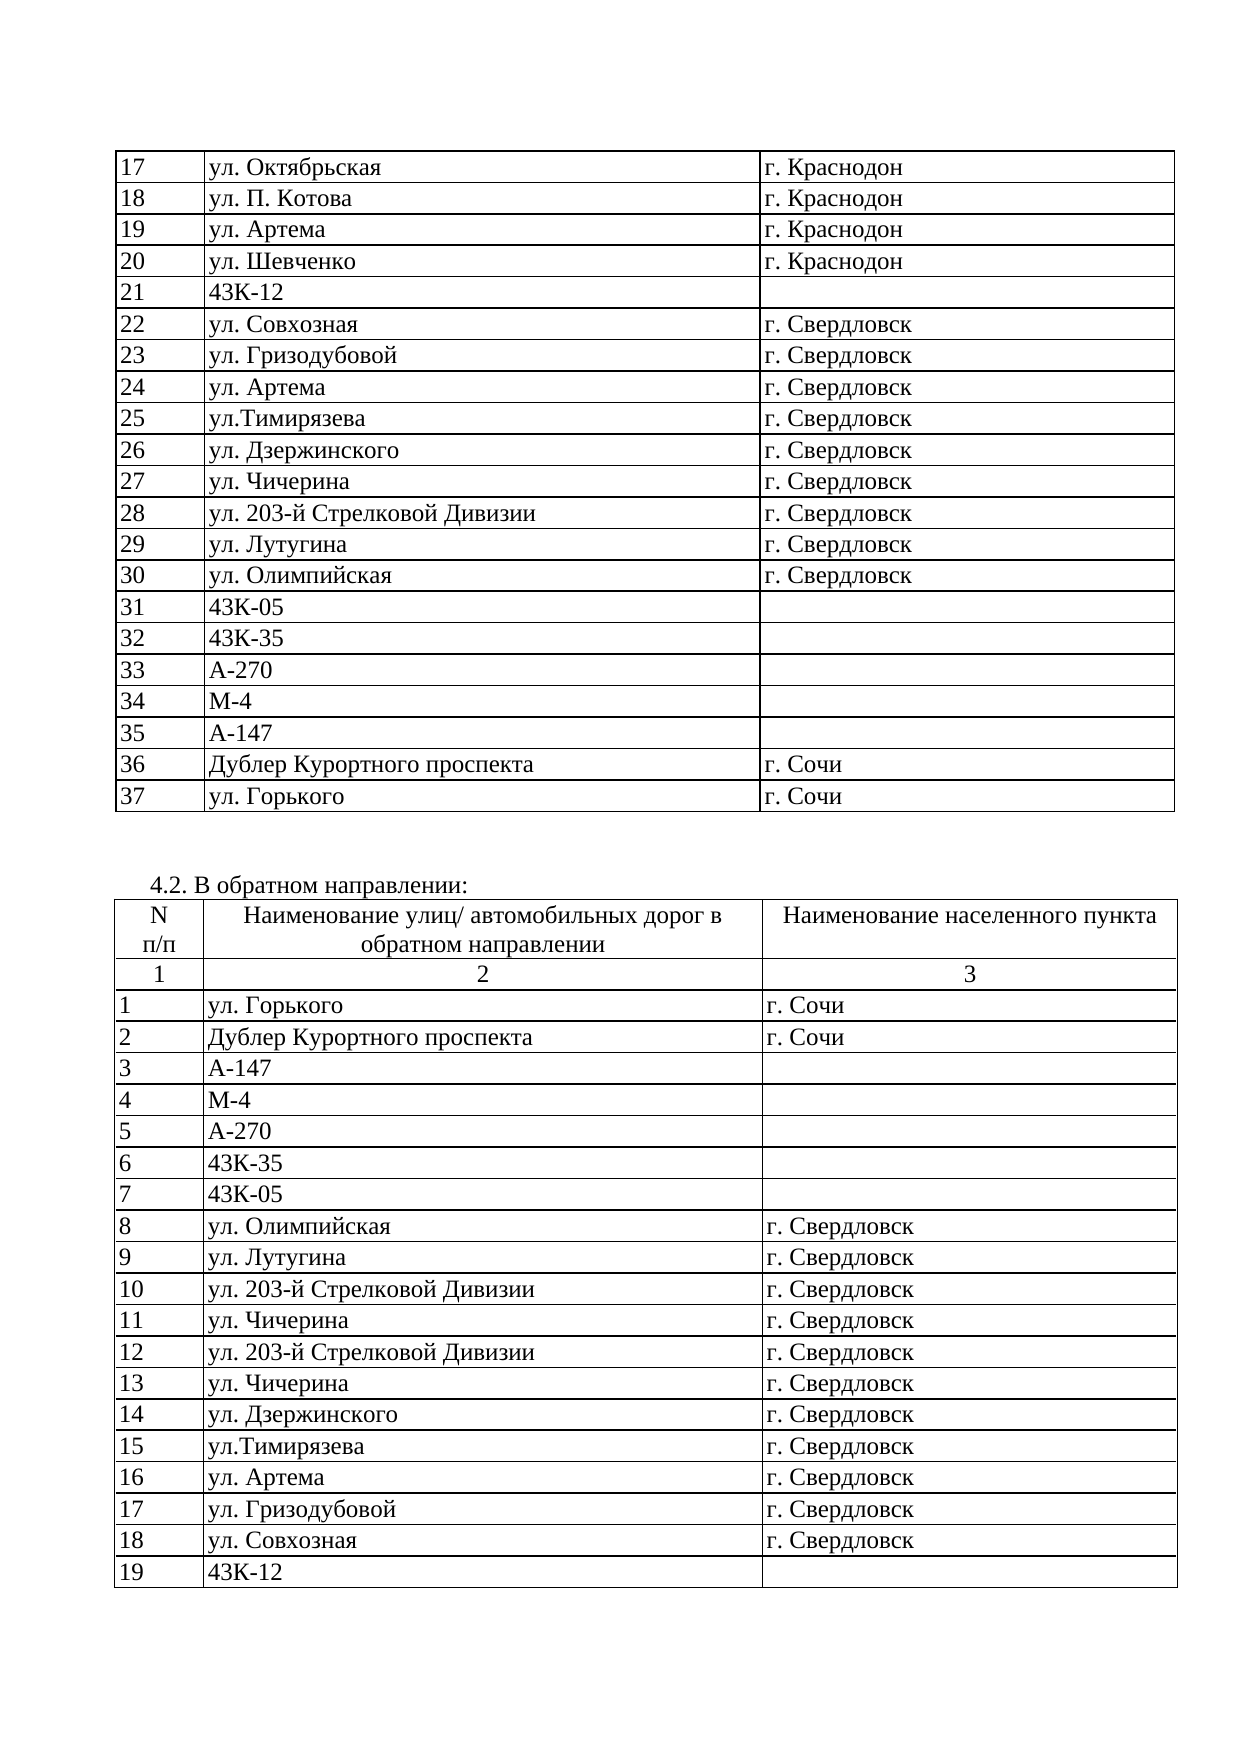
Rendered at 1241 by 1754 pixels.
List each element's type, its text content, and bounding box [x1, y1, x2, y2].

table_cell 37 [117, 781, 204, 811]
table_cell ул. 203-й Стрелковой Дивизии [204, 1274, 762, 1303]
table_cell г. Свердловск [761, 309, 1174, 339]
table_cell ул. Горького [204, 991, 762, 1020]
table_cell [763, 1178, 1177, 1209]
table_cell г. Свердловск [763, 1492, 1177, 1524]
table_cell г. Сочи [763, 1020, 1177, 1052]
table_cell ул. Чичерина [204, 1305, 762, 1335]
table_cell г. Краснодон [761, 215, 1174, 244]
table_cell г. Краснодон [761, 152, 1174, 181]
table_cell 16 [115, 1462, 203, 1492]
table_cell ул. Лутугина [205, 529, 759, 559]
table_cell ул. Лутугина [204, 1242, 762, 1272]
table_cell 30 [117, 561, 204, 590]
table_cell [761, 592, 1174, 622]
table_cell 22 [117, 309, 204, 339]
table_cell ул. Совхозная [204, 1525, 762, 1555]
table_cell 12 [115, 1336, 203, 1366]
table_cell [763, 1146, 1177, 1178]
table_cell г. Сочи [763, 989, 1177, 1020]
table_cell ул. Совхозная [205, 309, 759, 339]
table_cell ул. Артема [205, 215, 759, 244]
table_cell [763, 1555, 1177, 1587]
table_header Наименование улиц/ автомобильных дорог в обратном направлении [204, 900, 762, 957]
table_cell 36 [117, 749, 204, 779]
table_cell ул. Шевченко [205, 246, 759, 276]
table_cell 28 [117, 498, 204, 527]
table_cell 43К-12 [204, 1557, 762, 1587]
table_cell 23 [117, 340, 204, 370]
table_cell г. Свердловск [761, 340, 1174, 370]
table_cell 5 [115, 1116, 203, 1146]
text 4.2. В обратном направлении: [150, 870, 1090, 898]
table_cell ул. Олимпийская [205, 561, 759, 590]
table_cell 32 [117, 623, 204, 653]
table_cell 43К-05 [205, 592, 759, 622]
table_cell [761, 655, 1174, 685]
table_cell А-270 [205, 655, 759, 685]
table_cell 14 [115, 1399, 203, 1429]
table_cell Дублер Курортного проспекта [204, 1022, 762, 1052]
table_cell 10 [115, 1273, 203, 1303]
table_cell 4 [115, 1084, 203, 1115]
table_cell 8 [115, 1210, 203, 1241]
table_cell г. Свердловск [763, 1366, 1177, 1398]
table_cell 43К-05 [204, 1179, 762, 1209]
table_cell 17 [117, 152, 204, 181]
table_cell г. Свердловск [761, 498, 1174, 527]
table_cell ул. Чичерина [205, 466, 759, 496]
table_cell 19 [115, 1556, 203, 1587]
table_cell 26 [117, 435, 204, 464]
table_cell ул. Олимпийская [204, 1211, 762, 1241]
table_cell ул. 203-й Стрелковой Дивизии [205, 498, 759, 527]
table_cell [763, 1115, 1177, 1146]
table_cell ул. Горького [205, 781, 759, 811]
table_cell 24 [117, 372, 204, 402]
table_cell 3 [115, 1053, 203, 1083]
table_cell [761, 623, 1174, 653]
table_cell 27 [117, 466, 204, 496]
table_cell 7 [115, 1179, 203, 1209]
table_cell г. Свердловск [763, 1524, 1177, 1555]
table_cell 15 [115, 1430, 203, 1461]
table_header Наименование населенного пункта [763, 900, 1177, 957]
table_cell 1 [115, 959, 203, 989]
table_cell г. Свердловск [763, 1398, 1177, 1429]
table_cell 43К-35 [204, 1148, 762, 1178]
table_cell 2 [115, 1021, 203, 1052]
table_cell ул. Дзержинского [205, 435, 759, 464]
table_cell 17 [115, 1493, 203, 1524]
table_cell 1 [115, 990, 203, 1020]
table_cell [763, 1083, 1177, 1115]
table_cell ул. Октябрьская [205, 152, 759, 181]
table_cell г. Свердловск [763, 1241, 1177, 1272]
table_cell 19 [117, 215, 204, 244]
table_cell А-147 [204, 1053, 762, 1083]
table_cell г. Свердловск [761, 435, 1174, 464]
table_cell г. Свердловск [763, 1461, 1177, 1492]
table_cell 3 [763, 958, 1177, 989]
table_cell г. Свердловск [761, 403, 1174, 433]
table_cell ул. Дзержинского [204, 1400, 762, 1429]
table_cell г. Свердловск [763, 1304, 1177, 1335]
table_cell г. Свердловск [761, 529, 1174, 559]
table_cell М-4 [204, 1085, 762, 1115]
table_cell [761, 686, 1174, 716]
table_cell 33 [117, 655, 204, 685]
table_cell 31 [117, 592, 204, 622]
table_cell 18 [117, 183, 204, 213]
table_header N п/п [115, 900, 203, 957]
table_cell 43К-12 [205, 277, 759, 307]
table_cell г. Свердловск [761, 561, 1174, 590]
table_cell 20 [117, 246, 204, 276]
table_cell 13 [115, 1368, 203, 1398]
table_cell ул. Артема [205, 372, 759, 402]
table_cell г. Сочи [761, 781, 1174, 811]
table_cell А-147 [205, 718, 759, 748]
table_cell ул.Тимирязева [205, 403, 759, 433]
table_cell А-270 [204, 1116, 762, 1146]
table_cell ул. 203-й Стрелковой Дивизии [204, 1337, 762, 1366]
table_cell 43К-35 [205, 623, 759, 653]
table_cell 34 [117, 686, 204, 716]
table_cell ул. Артема [204, 1462, 762, 1492]
table_cell 21 [117, 277, 204, 307]
table_cell 2 [204, 959, 762, 989]
table_cell г. Краснодон [761, 246, 1174, 276]
table_cell 25 [117, 403, 204, 433]
table_cell г. Свердловск [763, 1429, 1177, 1461]
table_cell М-4 [205, 686, 759, 716]
table_cell 11 [115, 1305, 203, 1335]
table_cell ул. Гризодубовой [204, 1494, 762, 1524]
table_cell [761, 718, 1174, 748]
table_cell г. Свердловск [763, 1335, 1177, 1366]
table_cell 18 [115, 1525, 203, 1555]
table_cell 9 [115, 1242, 203, 1272]
table_cell ул.Тимирязева [204, 1431, 762, 1461]
table_cell ул. Чичерина [204, 1368, 762, 1398]
table_cell ул. П. Котова [205, 183, 759, 213]
table_cell ул. Гризодубовой [205, 340, 759, 370]
table_cell г. Краснодон [761, 183, 1174, 213]
table_cell г. Свердловск [763, 1209, 1177, 1241]
table_cell г. Свердловск [761, 466, 1174, 496]
table_cell г. Сочи [761, 749, 1174, 779]
table_cell Дублер Курортного проспекта [205, 749, 759, 779]
table_cell г. Свердловск [761, 372, 1174, 402]
table_cell [763, 1052, 1177, 1083]
table_cell 29 [117, 529, 204, 559]
table_cell г. Свердловск [763, 1272, 1177, 1303]
table_cell 6 [115, 1147, 203, 1178]
table_cell 35 [117, 718, 204, 748]
table_cell [761, 277, 1174, 307]
